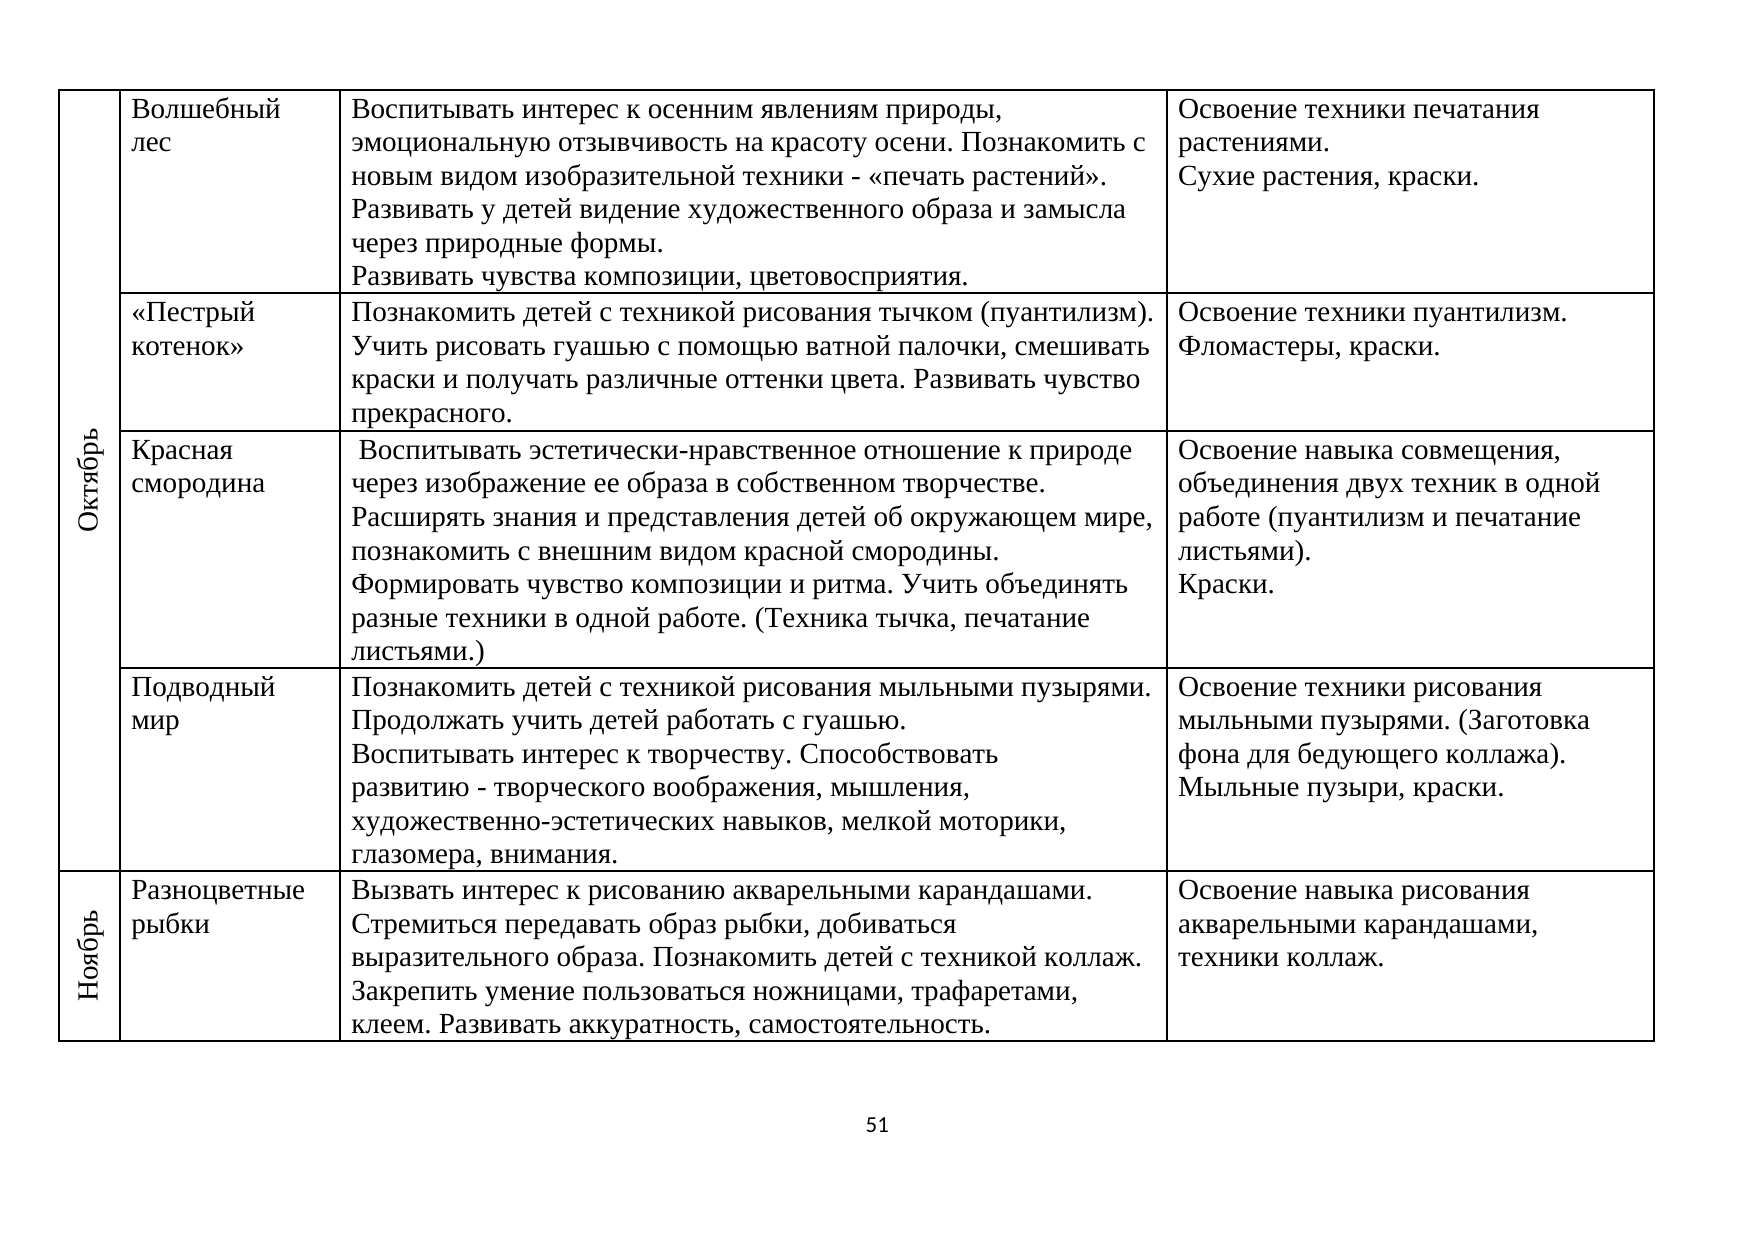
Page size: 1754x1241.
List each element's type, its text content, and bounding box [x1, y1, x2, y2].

table_cell Освоение техники пуантилизм. Фломастеры, краски. [1168, 294, 1653, 430]
table_cell Познакомить детей с техникой рисования мыльными пузырями. Продолжать учить детей работать с гуашью. Воспитывать интерес к творчеству. Способствовать развитию - творческого воображения, мышления, художественно-эстетических навыков, мелкой моторики, глазомера, внимания. [341, 669, 1166, 870]
table_cell Красная смородина [121, 432, 339, 667]
table_cell Волшебный лес [121, 91, 339, 292]
table_cell Ноябрь [60, 872, 119, 1040]
table_cell Разноцветные рыбки [121, 872, 339, 1040]
table_cell Октябрь [60, 91, 119, 870]
table_cell Воспитывать интерес к осенним явлениям природы, эмоциональную отзывчивость на красоту осени. Познакомить с новым видом изобразительной техники - «печать растений». Развивать у детей видение художественного образа и замысла через природные формы. Развивать чувства композиции, цветовосприятия. [341, 91, 1166, 292]
table_cell «Пестрый котенок» [121, 294, 339, 430]
table_cell Освоение техники печатания растениями. Сухие растения, краски. [1168, 91, 1653, 292]
table_cell Освоение техники рисования мыльными пузырями. (Заготовка фона для бедующего коллажа). Мыльные пузыри, краски. [1168, 669, 1653, 870]
table_cell Вызвать интерес к рисованию акварельными карандашами. Стремиться передавать образ рыбки, добиваться выразительного образа. Познакомить детей с техникой коллаж. Закрепить умение пользоваться ножницами, трафаретами, клеем. Развивать аккуратность, самостоятельность. [341, 872, 1166, 1040]
table_cell Познакомить детей с техникой рисования тычком (пуантилизм). Учить рисовать гуашью с помощью ватной палочки, смешивать краски и получать различные оттенки цвета. Развивать чувство прекрасного. [341, 294, 1166, 430]
table_cell Подводный мир [121, 669, 339, 870]
table_cell Освоение навыка совмещения, объединения двух техник в одной работе (пуантилизм и печатание листьями). Краски. [1168, 432, 1653, 667]
table_cell Освоение навыка рисования акварельными карандашами, техники коллаж. [1168, 872, 1653, 1040]
table_cell Воспитывать эстетически-нравственное отношение к природе через изображение ее образа в собственном творчестве. Расширять знания и представления детей об окружающем мире, познакомить с внешним видом красной смородины. Формировать чувство композиции и ритма. Учить объединять разные техники в одной работе. (Техника тычка, печатание листьями.) [341, 432, 1166, 667]
